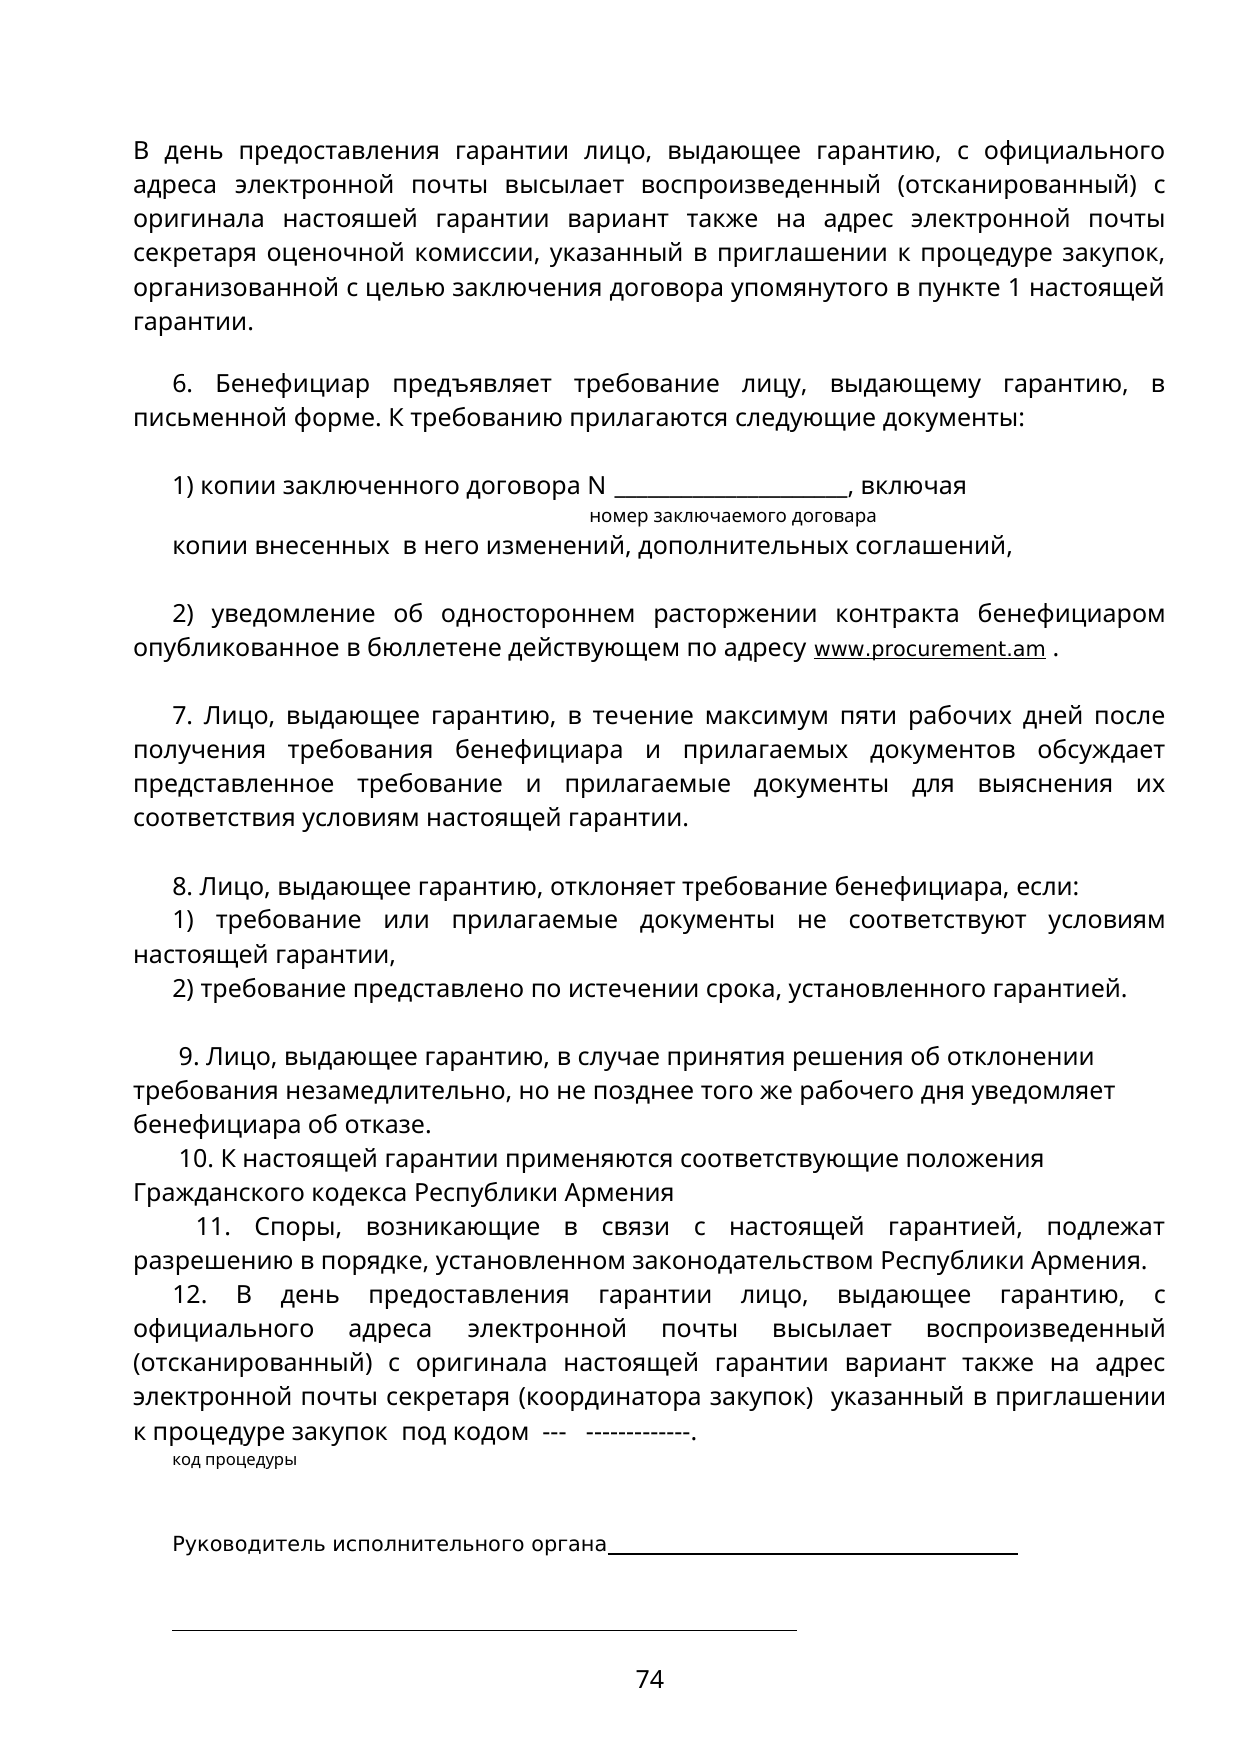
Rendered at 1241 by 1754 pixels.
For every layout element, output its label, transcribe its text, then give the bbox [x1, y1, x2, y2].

text 8. Лицо, выдающее гарантию, отклоняет требование бенефициара, если: [133, 868, 1166, 902]
text 2) уведомление об одностороннем расторжении контракта бенефициаром опубликованное в бюллетене действующем по адресу www.procurement.am . [133, 596, 1166, 664]
text номер заключаемого договара [133, 502, 1166, 527]
text 9. Лицо, выдающее гарантию, в случае принятия решения об отклонении требования незамедлительно, но не позднее того же рабочего дня уведомляет бенефициара об отказе. [133, 1038, 1166, 1141]
text 11. Споры, возникающие в связи с настоящей гарантией, подлежат разрешению в порядке, установленном законодательством Республики Армения. [133, 1209, 1166, 1277]
text 6. Бенефициар предъявляет требование лицу, выдающему гарантию, в письменной форме. К требованию прилагаются следующие документы: [133, 366, 1166, 434]
text код процедуры [133, 1447, 1166, 1470]
text 10. К настоящей гарантии применяются соответствующие положения Гражданского кодекса Республики Армения [133, 1141, 1166, 1209]
text Руководитель исполнительного органа [133, 1532, 1166, 1557]
text 1) требование или прилагаемые документы не соответствуют условиям настоящей гарантии, [133, 902, 1166, 970]
text В день предоставления гарантии лицо, выдающее гарантию, с официального адреса электронной почты высылает воспроизведенный (отсканированный) с оригинала настояшей гарантии вариант также на адрес электронной почты секретаря оценочной комиссии, указанный в приглашении к процедуре закупок, организованной с целью заключения договора упомянутого в пункте 1 настоящей гарантии. [133, 133, 1166, 337]
text 2) требование представлено по истечении срока, установленного гарантией. [133, 970, 1166, 1004]
text 12. В день предоставления гарантии лицо, выдающее гарантию, с официального адреса электронной почты высылает воспроизведенный (отсканированный) с оригинала настоящей гарантии вариант также на адрес электронной почты секретаря (координатора закупок) указанный в приглашении к процедуре закупок под кодом --- -------------. [133, 1277, 1166, 1447]
text копии внесенных в него изменений, дополнительных соглашений, [133, 527, 1166, 562]
text 1) копии заключенного договора N _____________________, включая [133, 468, 1166, 502]
text 7. Лицо, выдающее гарантию, в течение максимум пяти рабочих дней после получения требования бенефициара и прилагаемых документов обсуждает представленное требование и прилагаемые документы для выяснения их соответствия условиям настоящей гарантии. [133, 698, 1166, 834]
